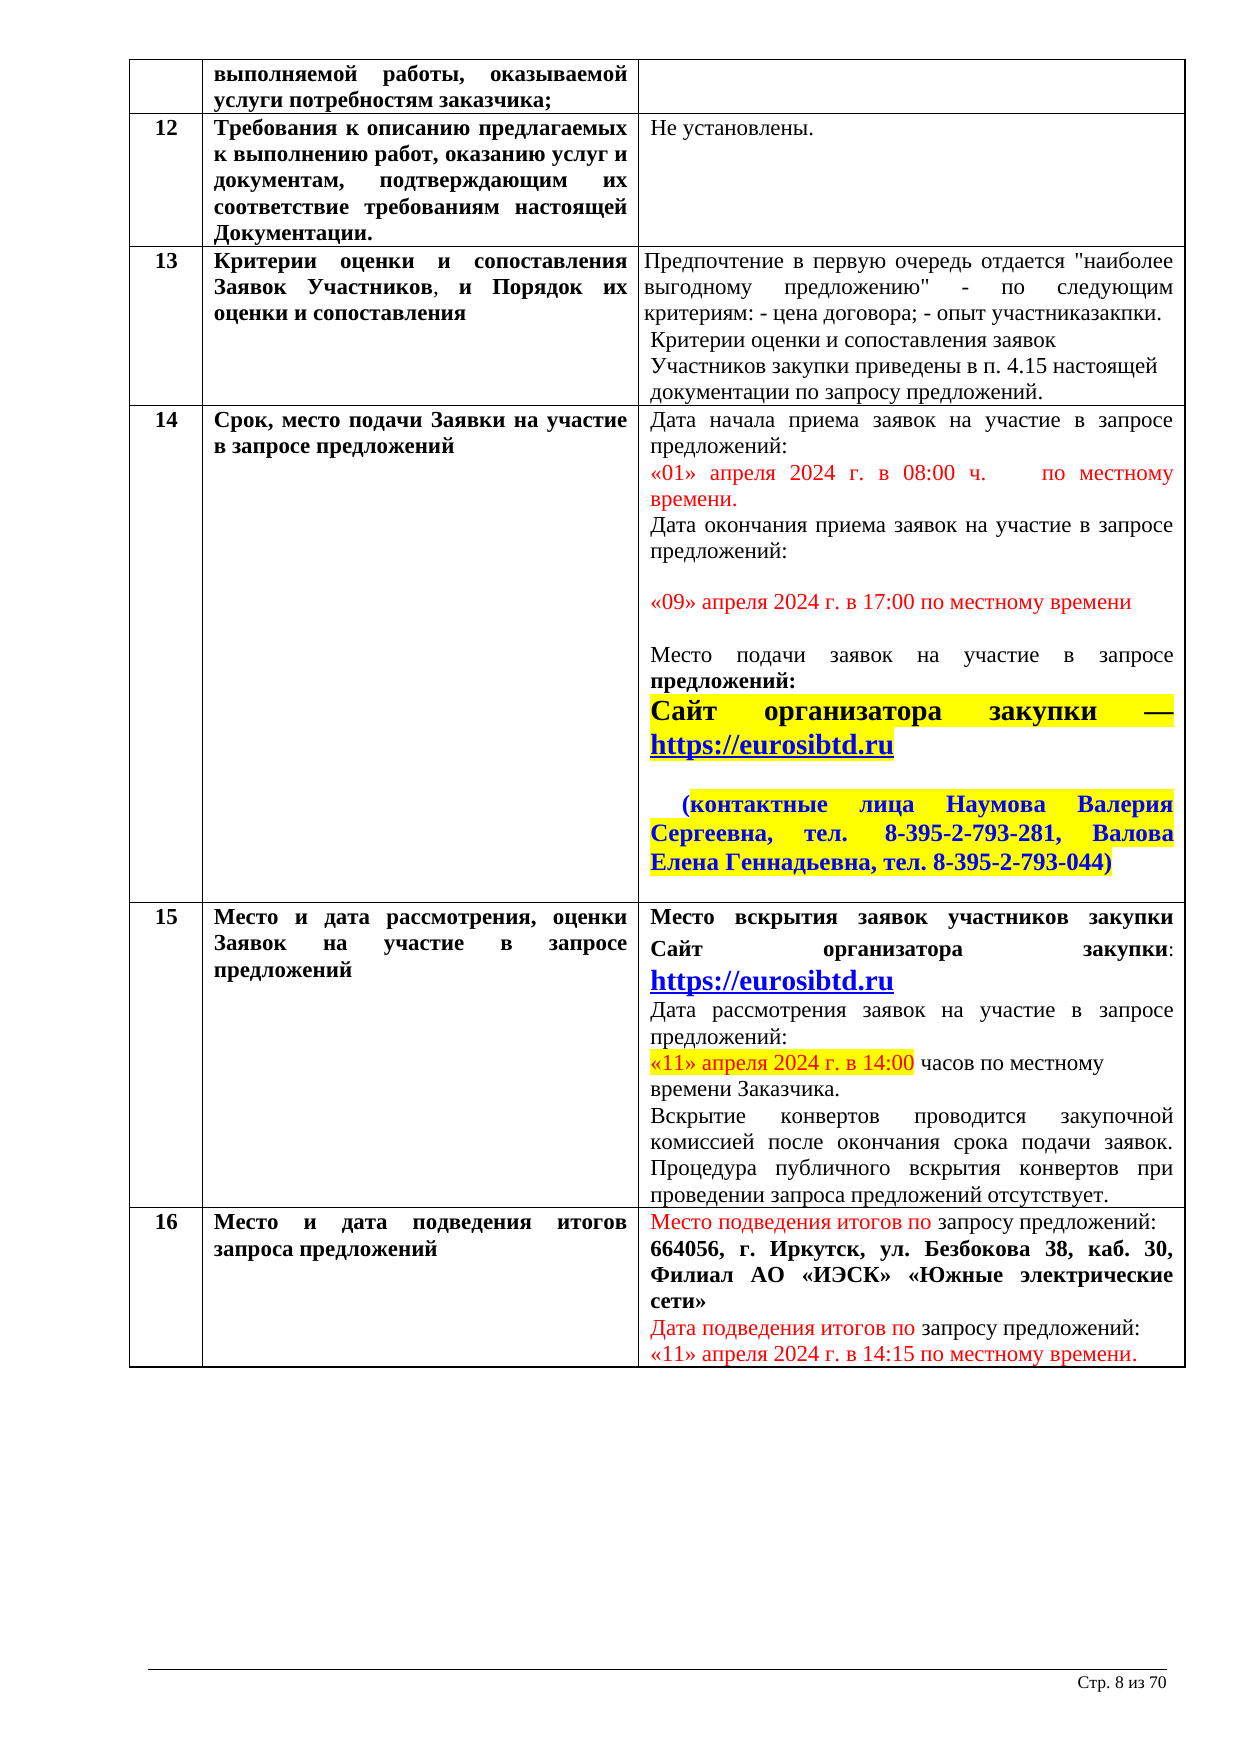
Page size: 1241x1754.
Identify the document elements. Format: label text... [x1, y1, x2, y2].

table_cell Дата начала приема заявок на участие в запросе предложений: «01» апреля 2024 г. в 08:00 ч. по местному времени. Дата окончания приема заявок на участие в запросе предложений: «09» апреля 2024 г. в 17:00 по местному времени Место подачи заявок на участие в запросе предложений: Сайт организатора закупки — https://eurosibtd.ru (контактные лица Наумова Валерия Сергеевна, тел. 8-395-2-793-281, Валова Елена Геннадьевна, тел. 8-395-2-793-044) [639, 406, 1184, 902]
table_cell Место и дата подведения итогов запроса предложений [203, 1208, 638, 1366]
table_cell 16 [130, 1208, 202, 1366]
table_cell Место подведения итогов по запросу предложений: 664056, г. Иркутск, ул. Безбокова 38, каб. 30, Филиал АО «ИЭСК» «Южные электрические сети» Дата подведения итогов по запросу предложений: «11» апреля 2024 г. в 14:15 по местному времени. [639, 1208, 1184, 1366]
table_cell 14 [130, 406, 202, 902]
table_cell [203, 60, 638, 113]
table_cell 13 [130, 247, 202, 405]
table_cell Место вскрытия заявок участников закупки Сайт организатора закупки: https://eurosibtd.ru Дата рассмотрения заявок на участие в запросе предложений: «11» апреля 2024 г. в 14:00 часов по местному времени Заказчика. Вскрытие конвертов проводится закупочной комиссией после окончания срока подачи заявок. Процедура публичного вскрытия конвертов при проведении запроса предложений отсутствует. [639, 903, 1184, 1207]
table_cell Срок, место подачи Заявки на участие в запросе предложений [203, 406, 638, 902]
table_cell 11 [130, 60, 202, 113]
table_cell Требования к описанию предлагаемых к выполнению работ, оказанию услуг и документам, подтверждающим их соответствие требованиям настоящей Документации. [203, 114, 638, 246]
table_cell Критерии оценки и сопоставления Заявок Участников, и Порядок их оценки и сопоставления [203, 247, 638, 405]
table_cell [639, 60, 1184, 113]
table_cell Место и дата рассмотрения, оценки Заявок на участие в запросе предложений [203, 903, 638, 1207]
table_cell Предпочтение в первую очередь отдается "наиболее выгодному предложению" - по следующим критериям: - цена договора; - опыт участниказакпки. Критерии оценки и сопоставления заявок Участников закупки приведены в п. 4.15 настоящей документации по запросу предложений. [639, 247, 1184, 405]
table_cell 15 [130, 903, 202, 1207]
table_cell 12 [130, 114, 202, 246]
table_cell Не установлены. [639, 114, 1184, 246]
